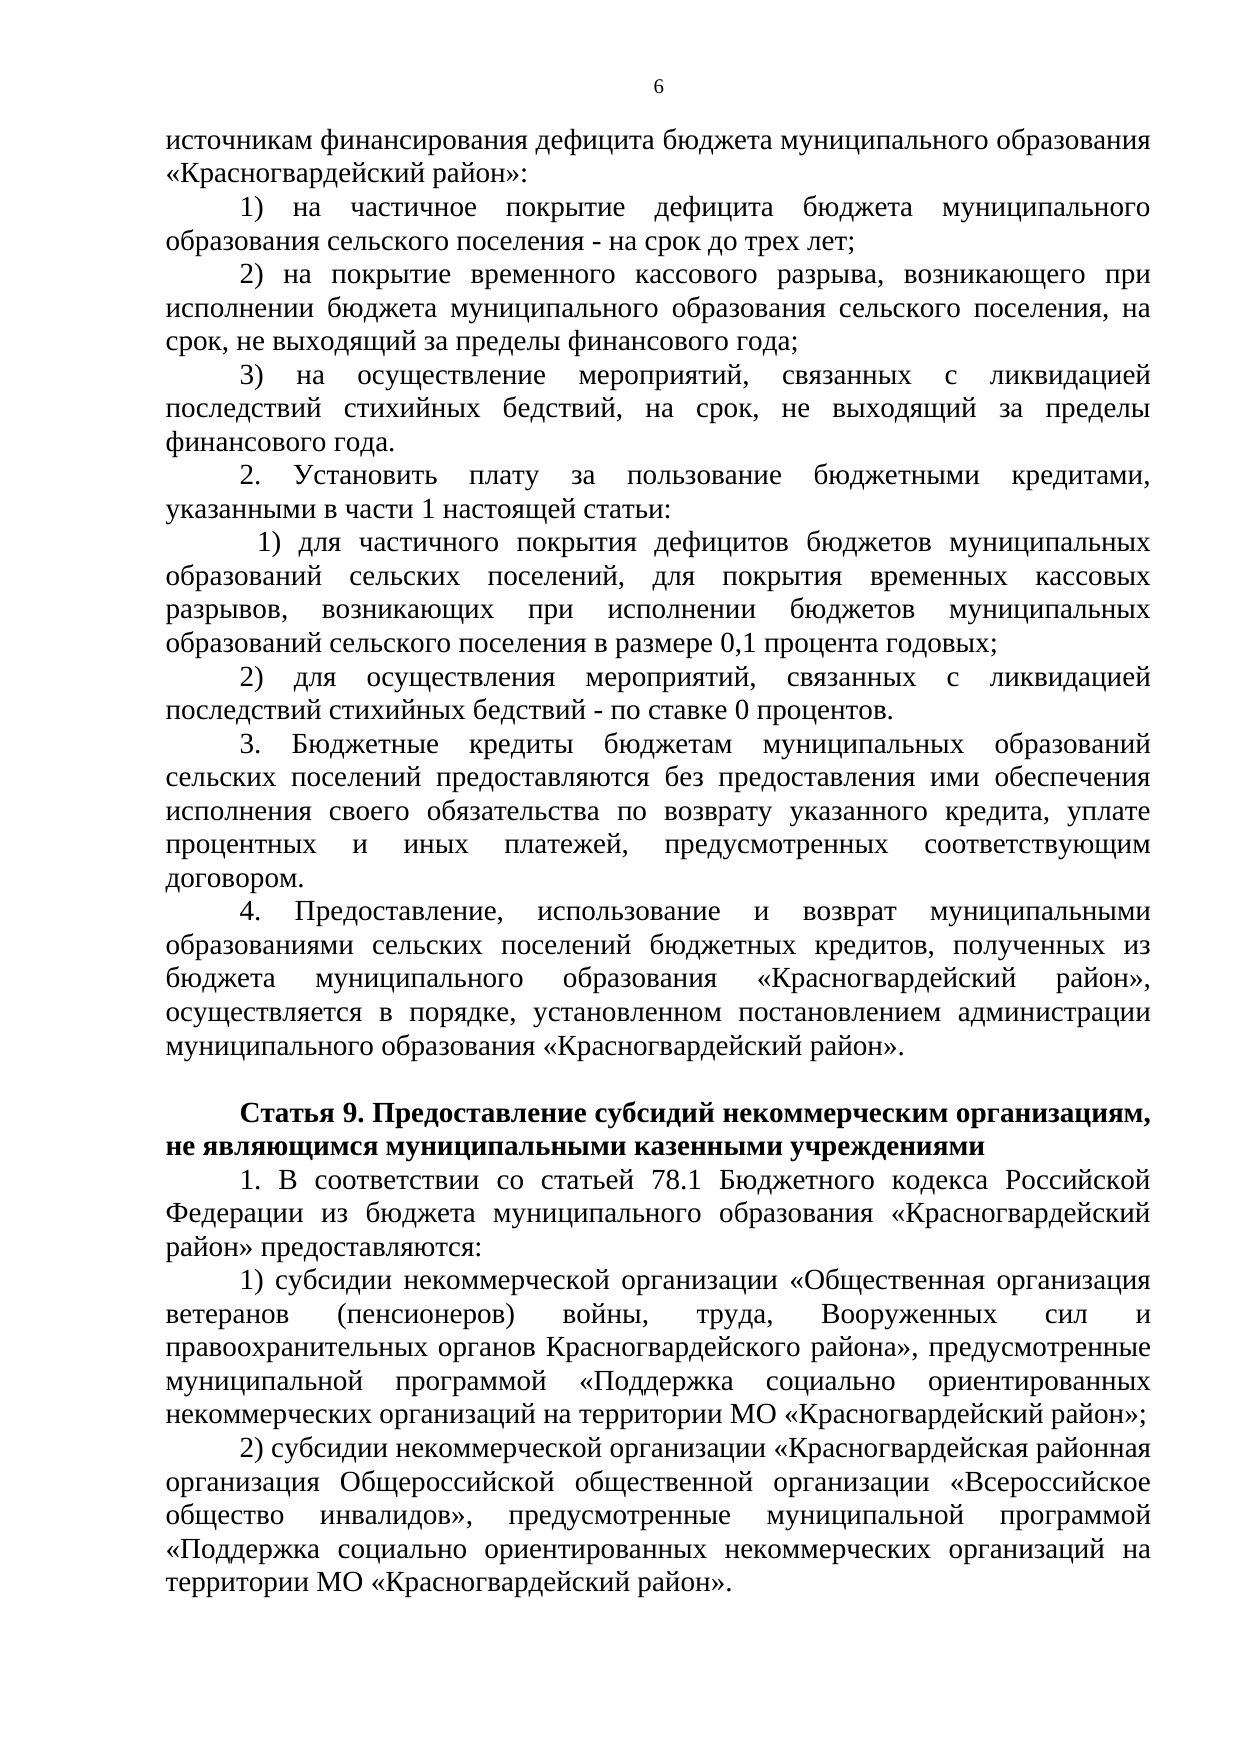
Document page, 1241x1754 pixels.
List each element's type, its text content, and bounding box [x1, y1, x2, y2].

text 1) для частичного покрытия дефицитов бюджетов муниципальных образований сельских поселений, для покрытия временных кассовых разрывов, возникающих при исполнении бюджетов муниципальных образований сельского поселения в размере 0,1 процента годовых; [165, 524, 1152, 659]
text 1) субсидии некоммерческой организации «Общественная организация ветеранов (пенсионеров) войны, труда, Вооруженных сил и правоохранительных органов Красногвардейского района», предусмотренные муниципальной программой «Поддержка социально ориентированных некоммерческих организаций на территории МО «Красногвардейский район»; [165, 1262, 1152, 1430]
text 2. Установить плату за пользование бюджетными кредитами, указанными в части 1 настоящей статьи: [165, 457, 1152, 524]
text 2) для осуществления мероприятий, связанных с ликвидацией последствий стихийных бедствий - по ставке 0 процентов. [165, 659, 1152, 726]
text 2) субсидии некоммерческой организации «Красногвардейская районная организация Общероссийской общественной организации «Всероссийское общество инвалидов», предусмотренные муниципальной программой «Поддержка социально ориентированных некоммерческих организаций на территории МО «Красногвардейский район». [165, 1430, 1152, 1598]
text 2) на покрытие временного кассового разрыва, возникающего при исполнении бюджета муниципального образования сельского поселения, на срок, не выходящий за пределы финансового года; [165, 256, 1152, 357]
text 4. Предоставление, использование и возврат муниципальными образованиями сельских поселений бюджетных кредитов, полученных из бюджета муниципального образования «Красногвардейский район», осуществляется в порядке, установленном постановлением администрации муниципального образования «Красногвардейский район». [165, 893, 1152, 1061]
text 1) на частичное покрытие дефицита бюджета муниципального образования сельского поселения - на срок до трех лет; [165, 189, 1152, 256]
text 1. В соответствии со статьей 78.1 Бюджетного кодекса Российской Федерации из бюджета муниципального образования «Красногвардейский район» предоставляются: [165, 1162, 1152, 1262]
text Статья 9. Предоставление субсидий некоммерческим организациям, не являющимся муниципальными казенными учреждениями [165, 1095, 1152, 1162]
text 3) на осуществление мероприятий, связанных с ликвидацией последствий стихийных бедствий, на срок, не выходящий за пределы финансового года. [165, 357, 1152, 457]
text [165, 122, 1152, 189]
text 3. Бюджетные кредиты бюджетам муниципальных образований сельских поселений предоставляются без предоставления ими обеспечения исполнения своего обязательства по возврату указанного кредита, уплате процентных и иных платежей, предусмотренных соответствующим договором. [165, 726, 1152, 893]
